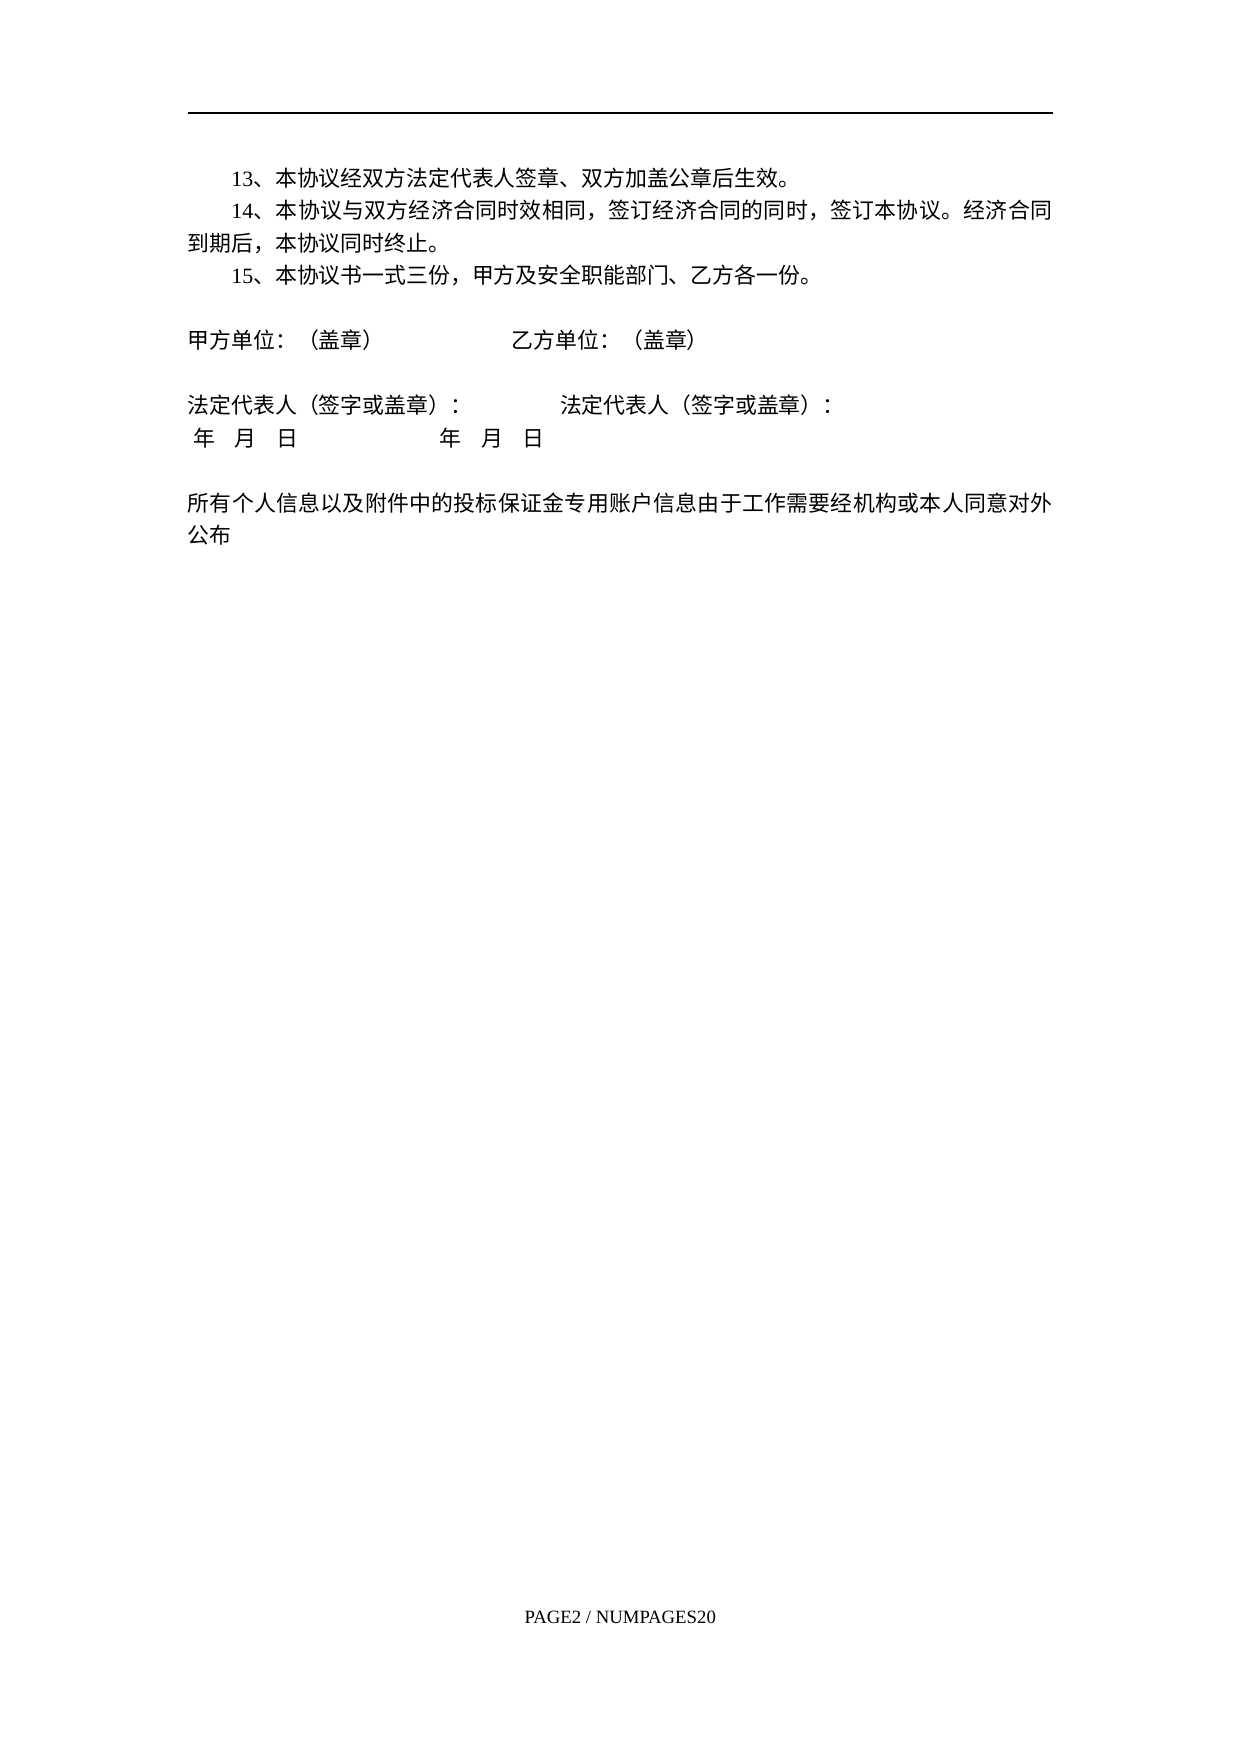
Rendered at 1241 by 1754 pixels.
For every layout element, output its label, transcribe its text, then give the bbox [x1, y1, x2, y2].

text 13、本协议经双方法定代表人签章、双方加盖公章后生效。 [187, 160, 1053, 193]
text 所有个人信息以及附件中的投标保证金专用账户信息由于工作需要经机构或本人同意对外公布 [187, 485, 1053, 550]
text 甲方单位：（盖章） 乙方单位：（盖章） [187, 323, 1053, 355]
text 年 月 日 年 月 日 [187, 420, 1053, 453]
text 法定代表人（签字或盖章）： 法定代表人（签字或盖章）： [187, 388, 1053, 420]
text 15、本协议书一式三份，甲方及安全职能部门、乙方各一份。 [187, 258, 1053, 290]
text 14、本协议与双方经济合同时效相同，签订经济合同的同时，签订本协议。经济合同到期后，本协议同时终止。 [187, 193, 1053, 258]
